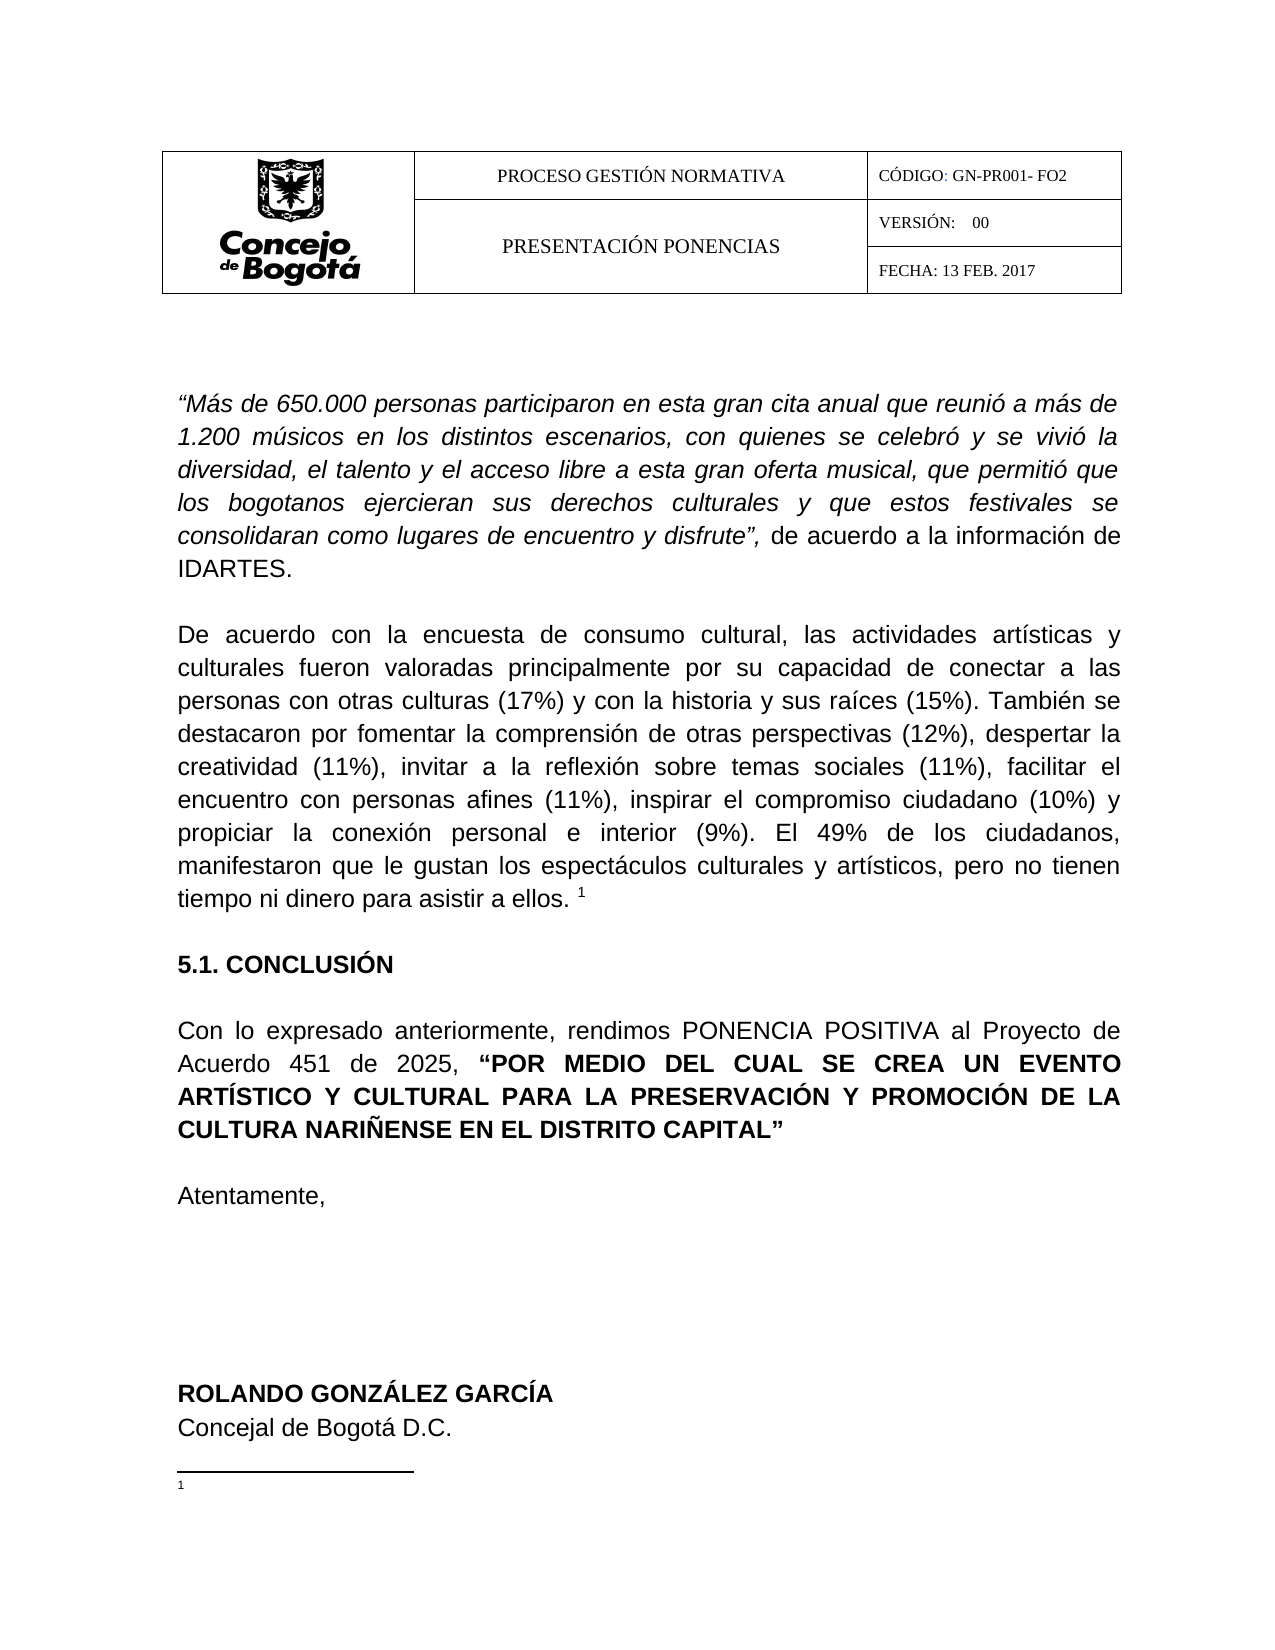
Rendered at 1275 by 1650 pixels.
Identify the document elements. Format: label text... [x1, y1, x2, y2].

text Concejal de Bogotá D.C. [177, 1412, 1122, 1441]
text Atentamente, [177, 1181, 1122, 1210]
text ROLANDO GONZÁLEZ GARCÍA [177, 1379, 1122, 1408]
subtitle 5.1. CONCLUSIÓN [177, 950, 1122, 979]
text Con lo expresado anteriormente, rendimos PONENCIA POSITIVA al Proyecto de Acuerdo 451 de 2025, “POR MEDIO DEL CUAL SE CREA UN EVENTO ARTÍSTICO Y CULTURAL PARA LA PRESERVACIÓN Y PROMOCIÓN DE LA CULTURA NARIÑENSE EN EL DISTRITO CAPITAL” [177, 1016, 1122, 1144]
text “Más de 650.000 personas participaron en esta gran cita anual que reunió a más de 1.200 músicos en los distintos escenarios, con quienes se celebró y se vivió la diversidad, el talento y el acceso libre a esta gran oferta musical, que permitió que los bogotanos ejercieran sus derechos culturales y que estos festivales se consolidaran como lugares de encuentro y disfrute”, de acuerdo a la información de IDARTES. [177, 389, 1122, 583]
picture [214, 157, 363, 288]
text De acuerdo con la encuesta de consumo cultural, las actividades artísticas y culturales fueron valoradas principalmente por su capacidad de conectar a las personas con otras culturas (17%) y con la historia y sus raíces (15%). También se destacaron por fomentar la comprensión de otras perspectivas (12%), despertar la creatividad (11%), invitar a la reflexión sobre temas sociales (11%), facilitar el encuentro con personas afines (11%), inspirar el compromiso ciudadano (10%) y propiciar la conexión personal e interior (9%). El 49% de los ciudadanos, manifestaron que le gustan los espectáculos culturales y artísticos, pero no tienen tiempo ni dinero para asistir a ellos. [177, 620, 1122, 913]
